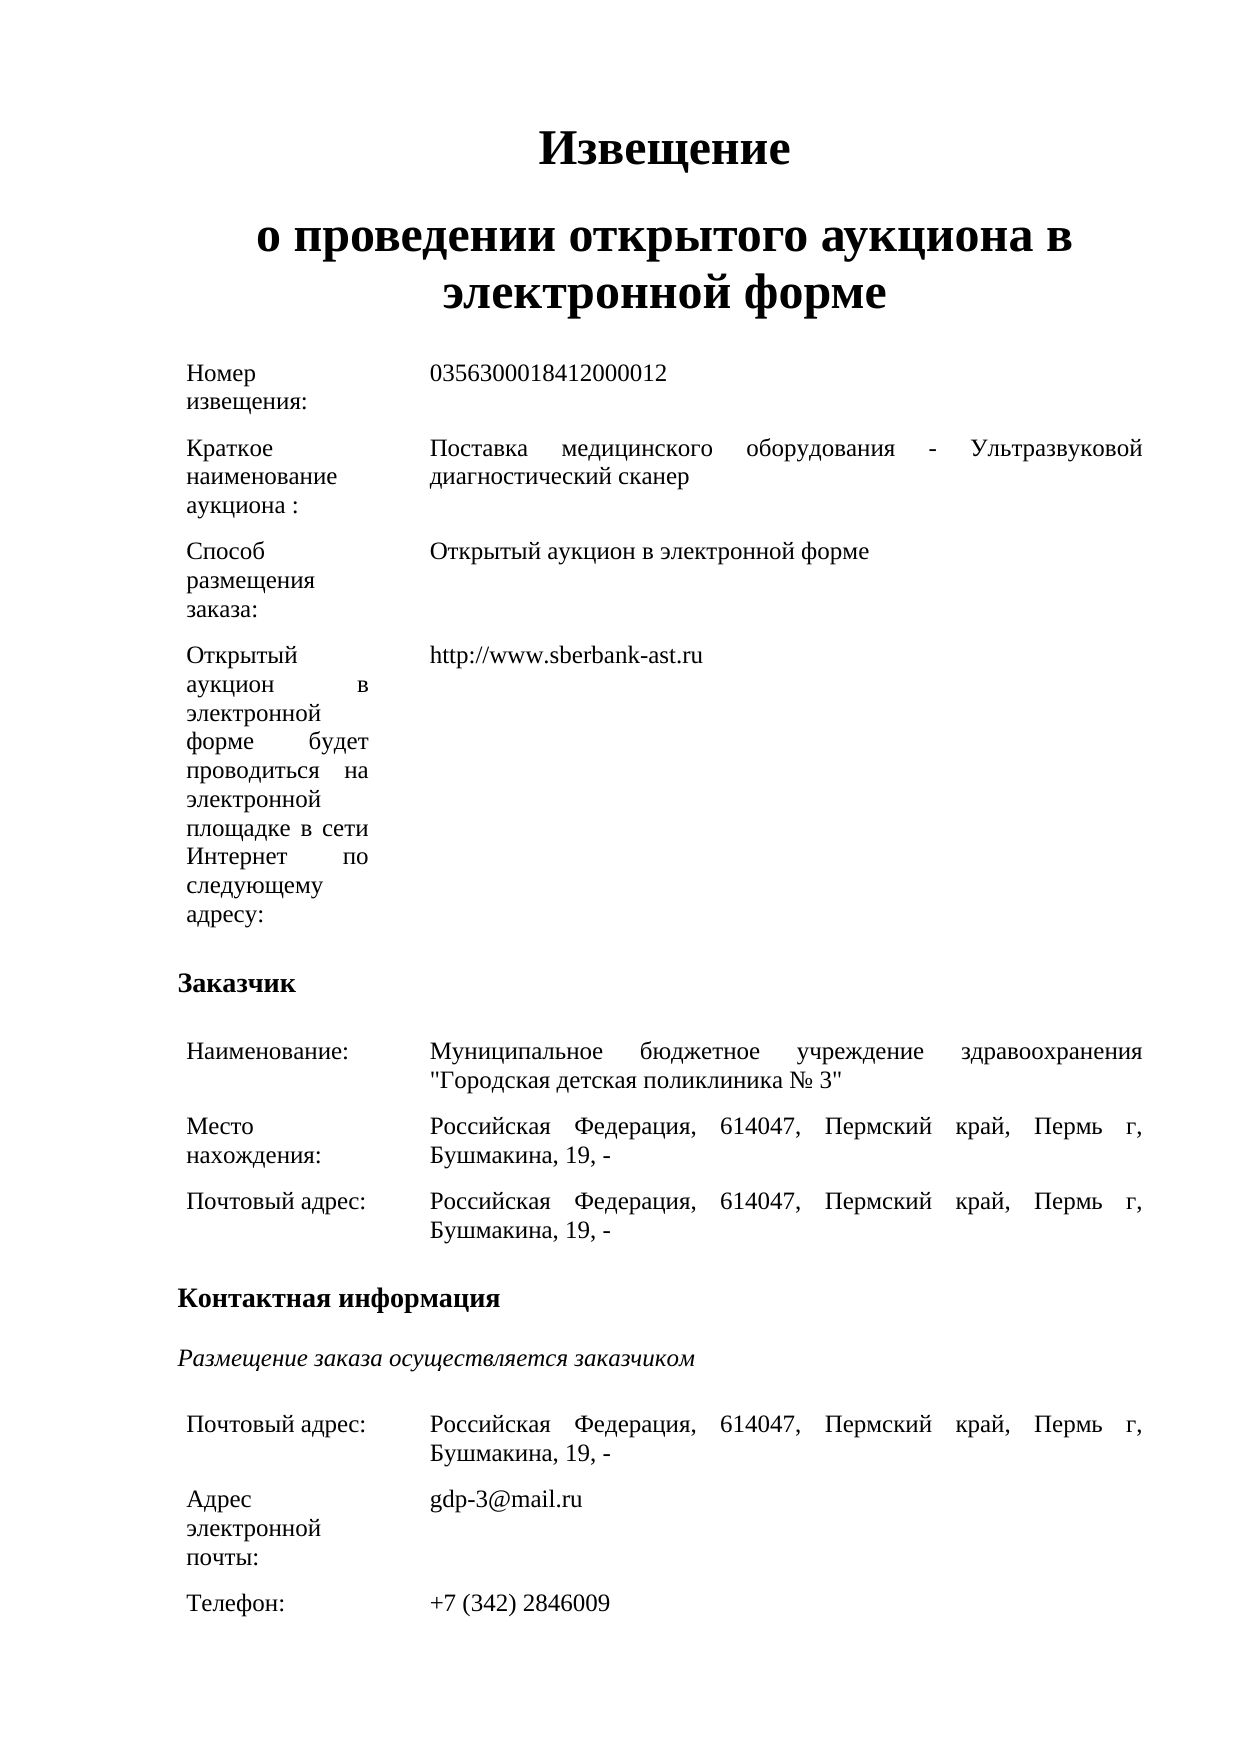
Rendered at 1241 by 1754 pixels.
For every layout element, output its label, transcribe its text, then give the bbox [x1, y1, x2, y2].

table_header Почтовый адрес: [177, 1401, 421, 1476]
table_cell Российская Федерация, 614047, Пермский край, Пермь г, Бушмакина, 19, - [421, 1177, 1152, 1252]
table_cell Телефон: [177, 1580, 421, 1626]
table_cell Место нахождения: [177, 1102, 421, 1177]
table_header Муниципальное бюджетное учреждение здравоохранения "Городская детская поликлиника № 3" [421, 1027, 1152, 1102]
table_cell gdp-3@mail.ru [421, 1476, 1152, 1579]
table_cell Открытый аукцион в электронной форме будет проводиться на электронной площадке в сети Интернет по следующему адресу: [177, 631, 421, 936]
text о проведении открытого аукциона в электронной форме [177, 205, 1152, 320]
table_header Номер извещения: [177, 349, 421, 424]
table_cell http://www.sberbank-ast.ru [421, 631, 1152, 936]
table_cell Российская Федерация, 614047, Пермский край, Пермь г, Бушмакина, 19, - [421, 1102, 1152, 1177]
table_cell Открытый аукцион в электронной форме [421, 528, 1152, 631]
table_cell Краткое наименование аукциона : [177, 424, 421, 528]
table_cell Адрес электронной почты: [177, 1476, 421, 1579]
text Контактная информация [177, 1281, 1152, 1314]
text Размещение заказа осуществляется заказчиком [177, 1343, 1152, 1372]
table_header Российская Федерация, 614047, Пермский край, Пермь г, Бушмакина, 19, - [421, 1401, 1152, 1476]
table_header Наименование: [177, 1027, 421, 1102]
table_header 0356300018412000012 [421, 349, 1152, 424]
table_cell +7 (342) 2846009 [421, 1580, 1152, 1626]
table_cell Способ размещения заказа: [177, 528, 421, 631]
table_cell Поставка медицинского оборудования - Ультразвуковой диагностический сканер [421, 424, 1152, 528]
text Заказчик [177, 966, 1152, 998]
table_cell Почтовый адрес: [177, 1177, 421, 1252]
text Извещение [177, 118, 1152, 176]
